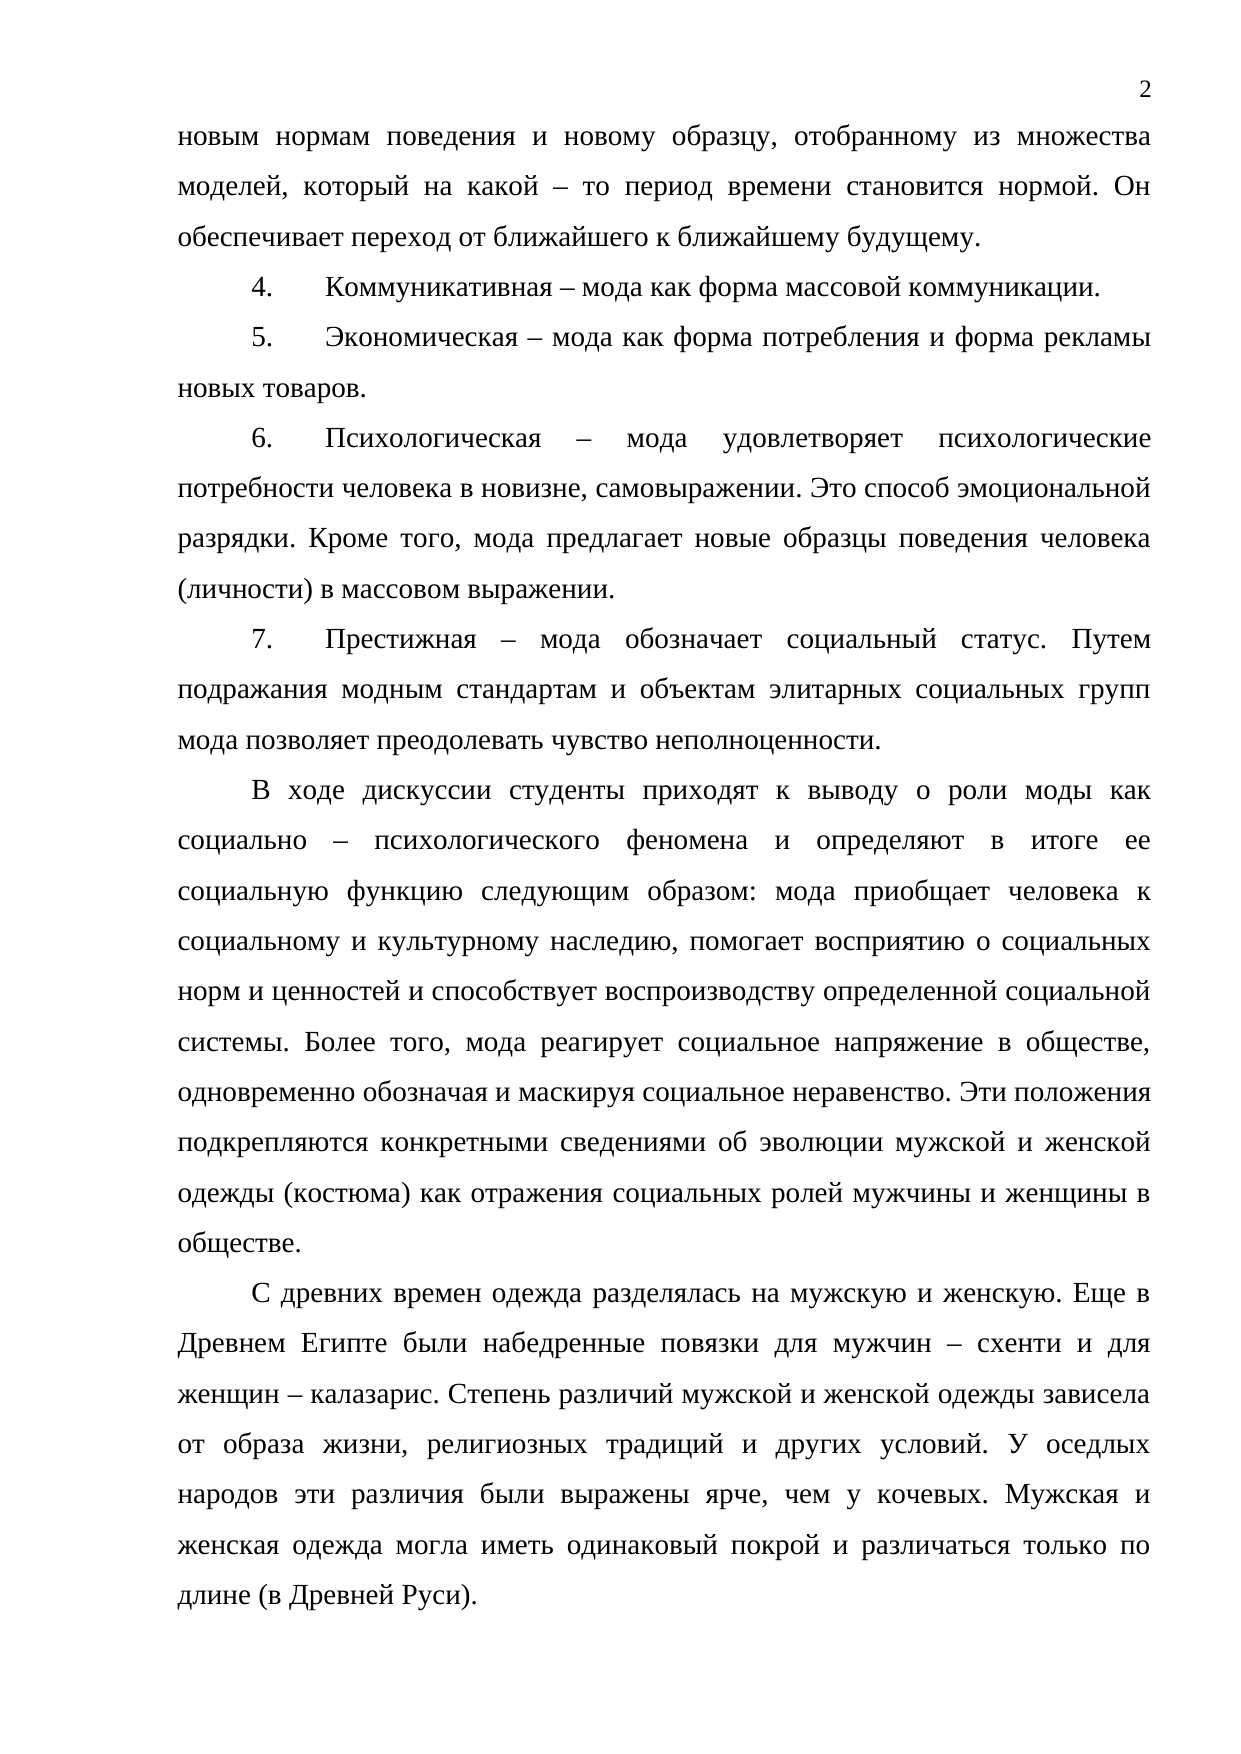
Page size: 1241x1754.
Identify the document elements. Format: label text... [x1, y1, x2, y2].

list Престижная – мода обозначает социальный статус. Путем подражания модным стандартам и объектам элитарных социальных групп мода позволяет преодолевать чувство неполноценности. [177, 621, 1152, 755]
list Коммуникативная – мода как форма массовой коммуникации. [177, 269, 1152, 303]
text В ходе дискуссии студенты приходят к выводу о роли моды как социально – психологического феномена и определяют в итоге ее социальную функцию следующим образом: мода приобщает человека к социальному и культурному наследию, помогает восприятию о социальных норм и ценностей и способствует воспроизводству определенной социальной системы. Более того, мода реагирует социальное напряжение в обществе, одновременно обозначая и маскируя социальное неравенство. Эти положения подкрепляются конкретными сведениями об эволюции мужской и женской одежды (костюма) как отражения социальных ролей мужчины и женщины в обществе. [177, 772, 1152, 1258]
list Экономическая – мода как форма потребления и форма рекламы новых товаров. [177, 319, 1152, 403]
list Психологическая – мода удовлетворяет психологические потребности человека в новизне, самовыражении. Это способ эмоциональной разрядки. Кроме того, мода предлагает новые образцы поведения человека (личности) в массовом выражении. [177, 420, 1152, 604]
text С древних времен одежда разделялась на мужскую и женскую. Еще в Древнем Египте были набедренные повязки для мужчин – схенти и для женщин – калазарис. Степень различий мужской и женской одежды зависела от образа жизни, религиозных традиций и других условий. У оседлых народов эти различия были выражены ярче, чем у кочевых. Мужская и женская одежда могла иметь одинаковый покрой и различаться только по длине (в Древней Руси). [177, 1275, 1152, 1611]
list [177, 118, 1152, 252]
